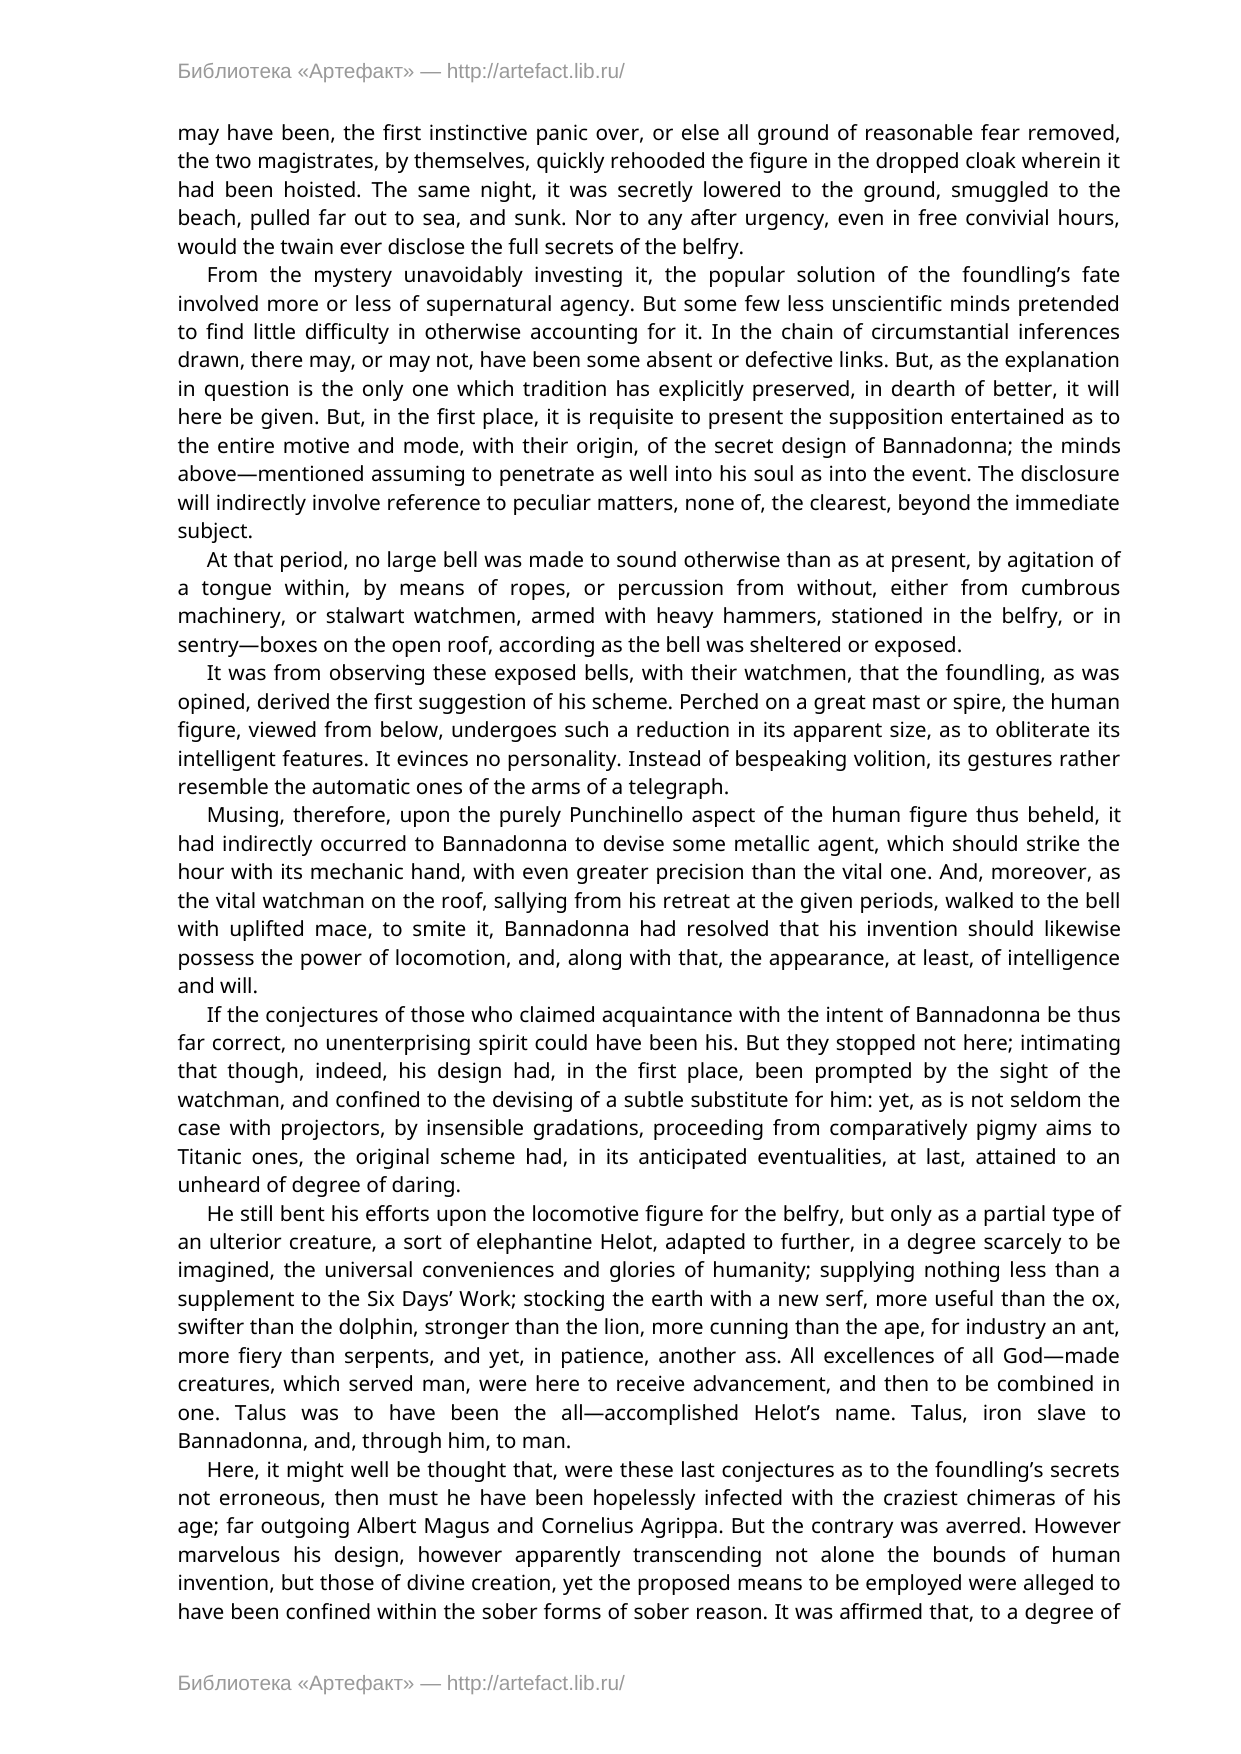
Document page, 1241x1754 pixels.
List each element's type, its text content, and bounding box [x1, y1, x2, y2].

text From the mystery unavoidably investing it, the popular solution of the foundling’s fate involved more or less of supernatural agency. But some few less unscientific minds pretended to find little difficulty in otherwise accounting for it. In the chain of circumstantial inferences drawn, there may, or may not, have been some absent or defective links. But, as the explanation in question is the only one which tradition has explicitly preserved, in dearth of better, it will here be given. But, in the first place, it is requisite to present the supposition entertained as to the entire motive and mode, with their origin, of the secret design of Bannadonna; the minds above—mentioned assuming to penetrate as well into his soul as into the event. The disclosure will indirectly involve reference to peculiar matters, none of, the clearest, beyond the immediate subject. [177, 260, 1122, 545]
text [177, 1455, 1122, 1625]
text It was from observing these exposed bells, with their watchmen, that the foundling, as was opined, derived the first suggestion of his scheme. Perched on a great mast or spire, the human figure, viewed from below, undergoes such a reduction in its apparent size, as to obliterate its intelligent features. It evinces no personality. Instead of bespeaking volition, its gestures rather resemble the automatic ones of the arms of a telegraph. [177, 658, 1122, 801]
text At that period, no large bell was made to sound otherwise than as at present, by agitation of a tongue within, by means of ropes, or percussion from without, either from cumbrous machinery, or stalwart watchmen, armed with heavy hammers, stationed in the belfry, or in sentry—boxes on the open roof, according as the bell was sheltered or exposed. [177, 545, 1122, 658]
text Musing, therefore, upon the purely Punchinello aspect of the human figure thus beheld, it had indirectly occurred to Bannadonna to devise some metallic agent, which should strike the hour with its mechanic hand, with even greater precision than the vital one. And, moreover, as the vital watchman on the roof, sallying from his retreat at the given periods, walked to the bell with uplifted mace, to smite it, Bannadonna had resolved that his invention should likewise possess the power of locomotion, and, along with that, the appearance, at least, of intelligence and will. [177, 801, 1122, 1000]
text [177, 118, 1122, 260]
text If the conjectures of those who claimed acquaintance with the intent of Bannadonna be thus far correct, no unenterprising spirit could have been his. But they stopped not here; intimating that though, indeed, his design had, in the first place, been prompted by the sight of the watchman, and confined to the devising of a subtle substitute for him: yet, as is not seldom the case with projectors, by insensible gradations, proceeding from comparatively pigmy aims to Titanic ones, the original scheme had, in its anticipated eventualities, at last, attained to an unheard of degree of daring. [177, 1000, 1122, 1199]
text He still bent his efforts upon the locomotive figure for the belfry, but only as a partial type of an ulterior creature, a sort of elephantine Helot, adapted to further, in a degree scarcely to be imagined, the universal conveniences and glories of humanity; supplying nothing less than a supplement to the Six Days’ Work; stocking the earth with a new serf, more useful than the ox, swifter than the dolphin, stronger than the lion, more cunning than the ape, for industry an ant, more fiery than serpents, and yet, in patience, another ass. All excellences of all God—made creatures, which served man, were here to receive advancement, and then to be combined in one. Talus was to have been the all—accomplished Helot’s name. Talus, iron slave to Bannadonna, and, through him, to man. [177, 1199, 1122, 1455]
